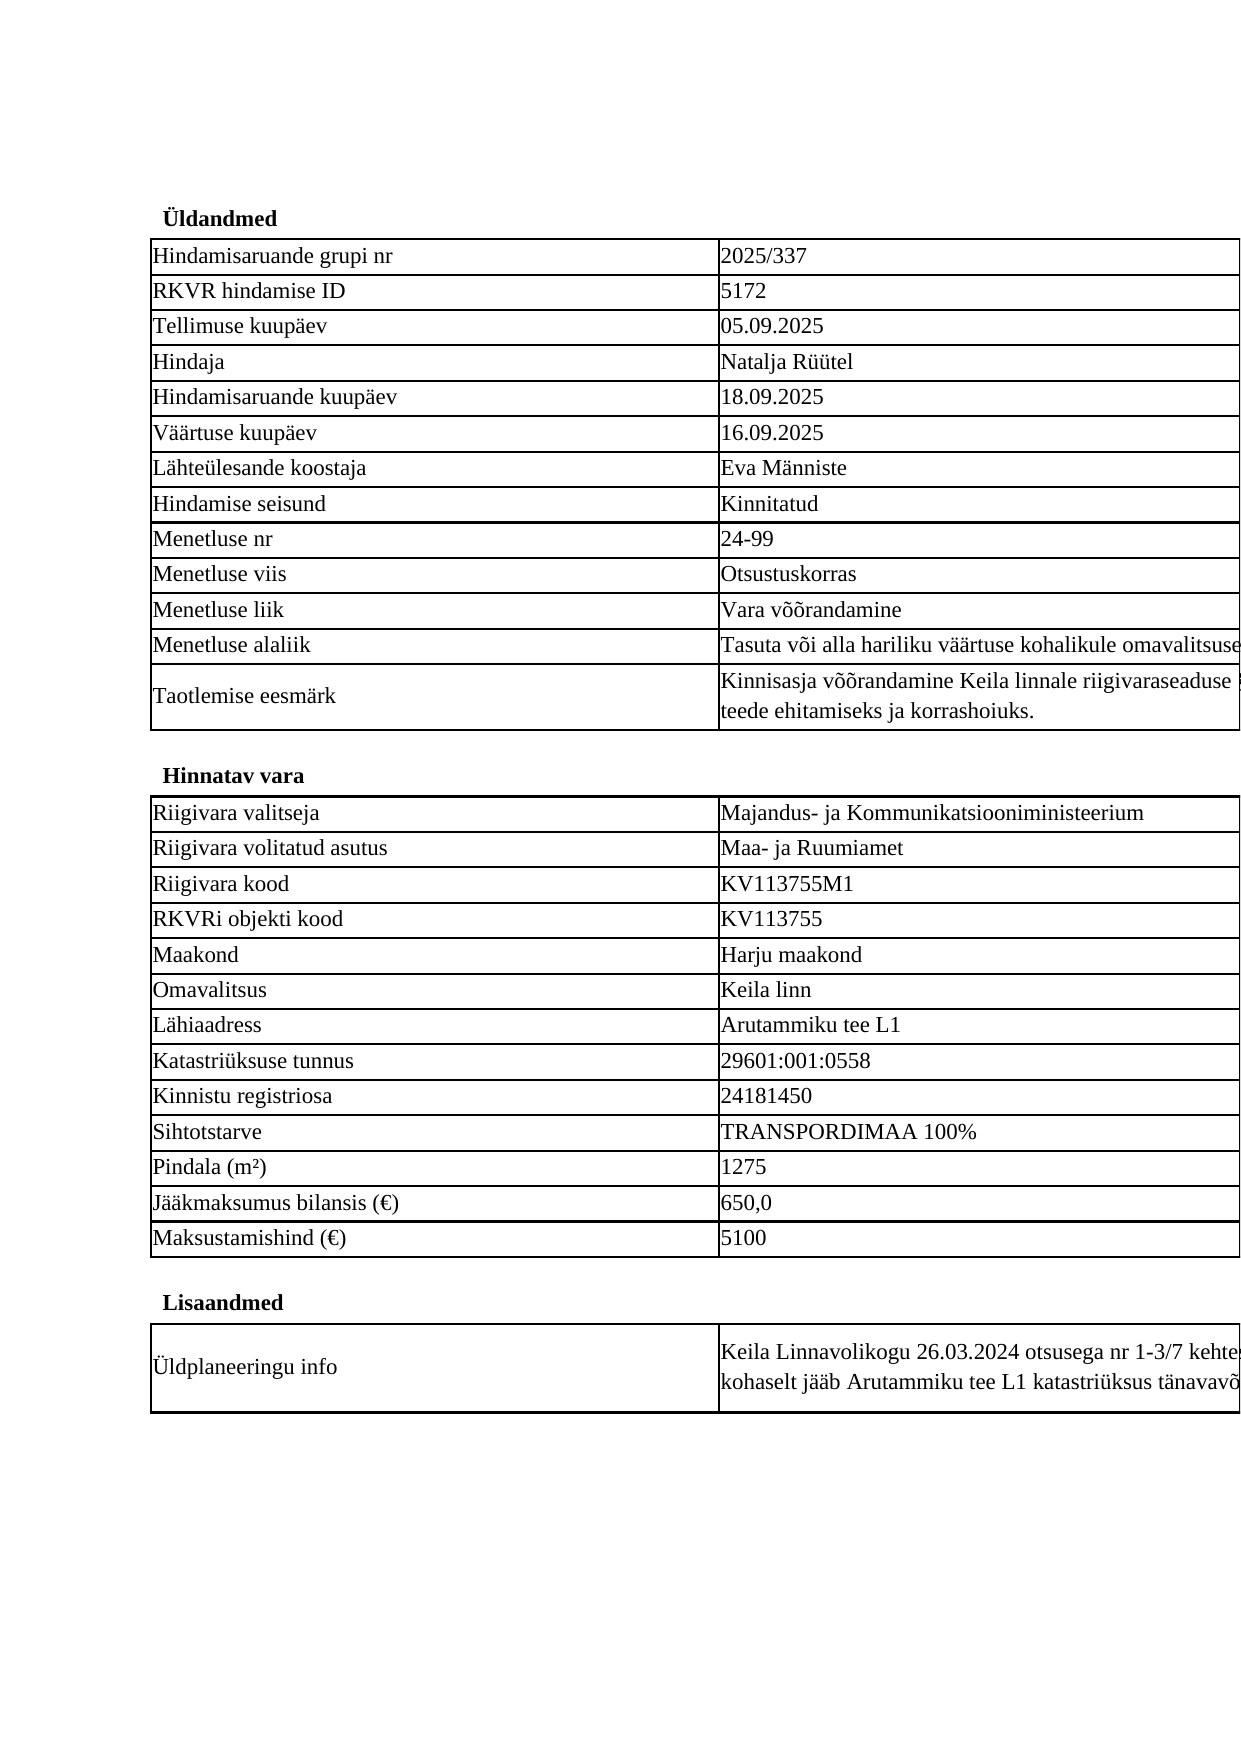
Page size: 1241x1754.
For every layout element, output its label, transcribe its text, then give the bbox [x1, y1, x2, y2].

text Üldandmed [162, 173, 1090, 231]
table_cell 24181450 [720, 1081, 1239, 1114]
table_cell Tellimuse kuupäev [152, 311, 718, 344]
table_cell Menetluse alaliik [152, 630, 718, 663]
table_cell Hindamise seisund [152, 488, 718, 521]
table_cell Keila linn [720, 975, 1239, 1008]
table_cell Kinnisasja võõrandamine Keila linnale riigivaraseaduse § 33 lõike 1 punkt 1 alusel linna teede ehitamiseks ja korrashoiuks. [720, 665, 1239, 729]
table_cell 29601:001:0558 [720, 1045, 1239, 1079]
table_cell Omavalitsus [152, 975, 718, 1008]
table_cell 16.09.2025 [720, 417, 1239, 451]
table_header 2025/337 [720, 240, 1239, 273]
table_cell 18.09.2025 [720, 382, 1239, 415]
table_cell Kinnistu registriosa [152, 1081, 718, 1114]
table_cell Sihtotstarve [152, 1116, 718, 1149]
table_cell Tasuta või alla hariliku väärtuse kohalikule omavalitsusele [720, 630, 1239, 663]
table_cell Hindamisaruande kuupäev [152, 382, 718, 415]
table_header Üldplaneeringu info [152, 1325, 718, 1411]
table_cell Riigivara volitatud asutus [152, 833, 718, 866]
table_header Keila Linnavolikogu 26.03.2024 otsusega nr 1-3/7 kehtestatud Keila linna üldplaneeringu kohaselt jääb Arutammiku tee L1 katastriüksus tänavavõrgustiku maa-alale. [720, 1325, 1239, 1411]
table_cell 1275 [720, 1152, 1239, 1185]
table_cell KV113755M1 [720, 868, 1239, 902]
table_cell Hindaja [152, 346, 718, 380]
table_cell Maa- ja Ruumiamet [720, 833, 1239, 866]
table_cell Eva Männiste [720, 453, 1239, 486]
table_cell KV113755 [720, 904, 1239, 937]
table_cell RKVR hindamise ID [152, 276, 718, 309]
table_cell Menetluse nr [152, 524, 718, 557]
table_cell Natalja Rüütel [720, 346, 1239, 380]
table_cell 5100 [720, 1223, 1239, 1256]
table_cell Kinnitatud [720, 488, 1239, 521]
table_cell Väärtuse kuupäev [152, 417, 718, 451]
table_header Riigivara valitseja [152, 798, 718, 831]
table_cell Menetluse liik [152, 594, 718, 628]
table_cell Maakond [152, 939, 718, 972]
table_cell Menetluse viis [152, 559, 718, 592]
table_cell Lähteülesande koostaja [152, 453, 718, 486]
table_cell Pindala (m²) [152, 1152, 718, 1185]
table_cell Arutammiku tee L1 [720, 1010, 1239, 1043]
text Hinnatav vara [162, 731, 1090, 788]
table_cell Otsustuskorras [720, 559, 1239, 592]
table_cell Harju maakond [720, 939, 1239, 972]
table_header Majandus- ja Kommunikatsiooniministeerium [720, 798, 1239, 831]
table_cell Maksustamishind (€) [152, 1223, 718, 1256]
table_cell 24-99 [720, 524, 1239, 557]
table_cell Lähiaadress [152, 1010, 718, 1043]
table_cell Katastriüksuse tunnus [152, 1045, 718, 1079]
table_cell Taotlemise eesmärk [152, 665, 718, 729]
table_cell 5172 [720, 276, 1239, 309]
table_cell Riigivara kood [152, 868, 718, 902]
table_cell 05.09.2025 [720, 311, 1239, 344]
table_header Hindamisaruande grupi nr [152, 240, 718, 273]
text Lisaandmed [162, 1258, 1090, 1315]
table_cell Vara võõrandamine [720, 594, 1239, 628]
table_cell RKVRi objekti kood [152, 904, 718, 937]
table_cell Jääkmaksumus bilansis (€) [152, 1187, 718, 1220]
table_cell 650,0 [720, 1187, 1239, 1220]
table_cell TRANSPORDIMAA 100% [720, 1116, 1239, 1149]
